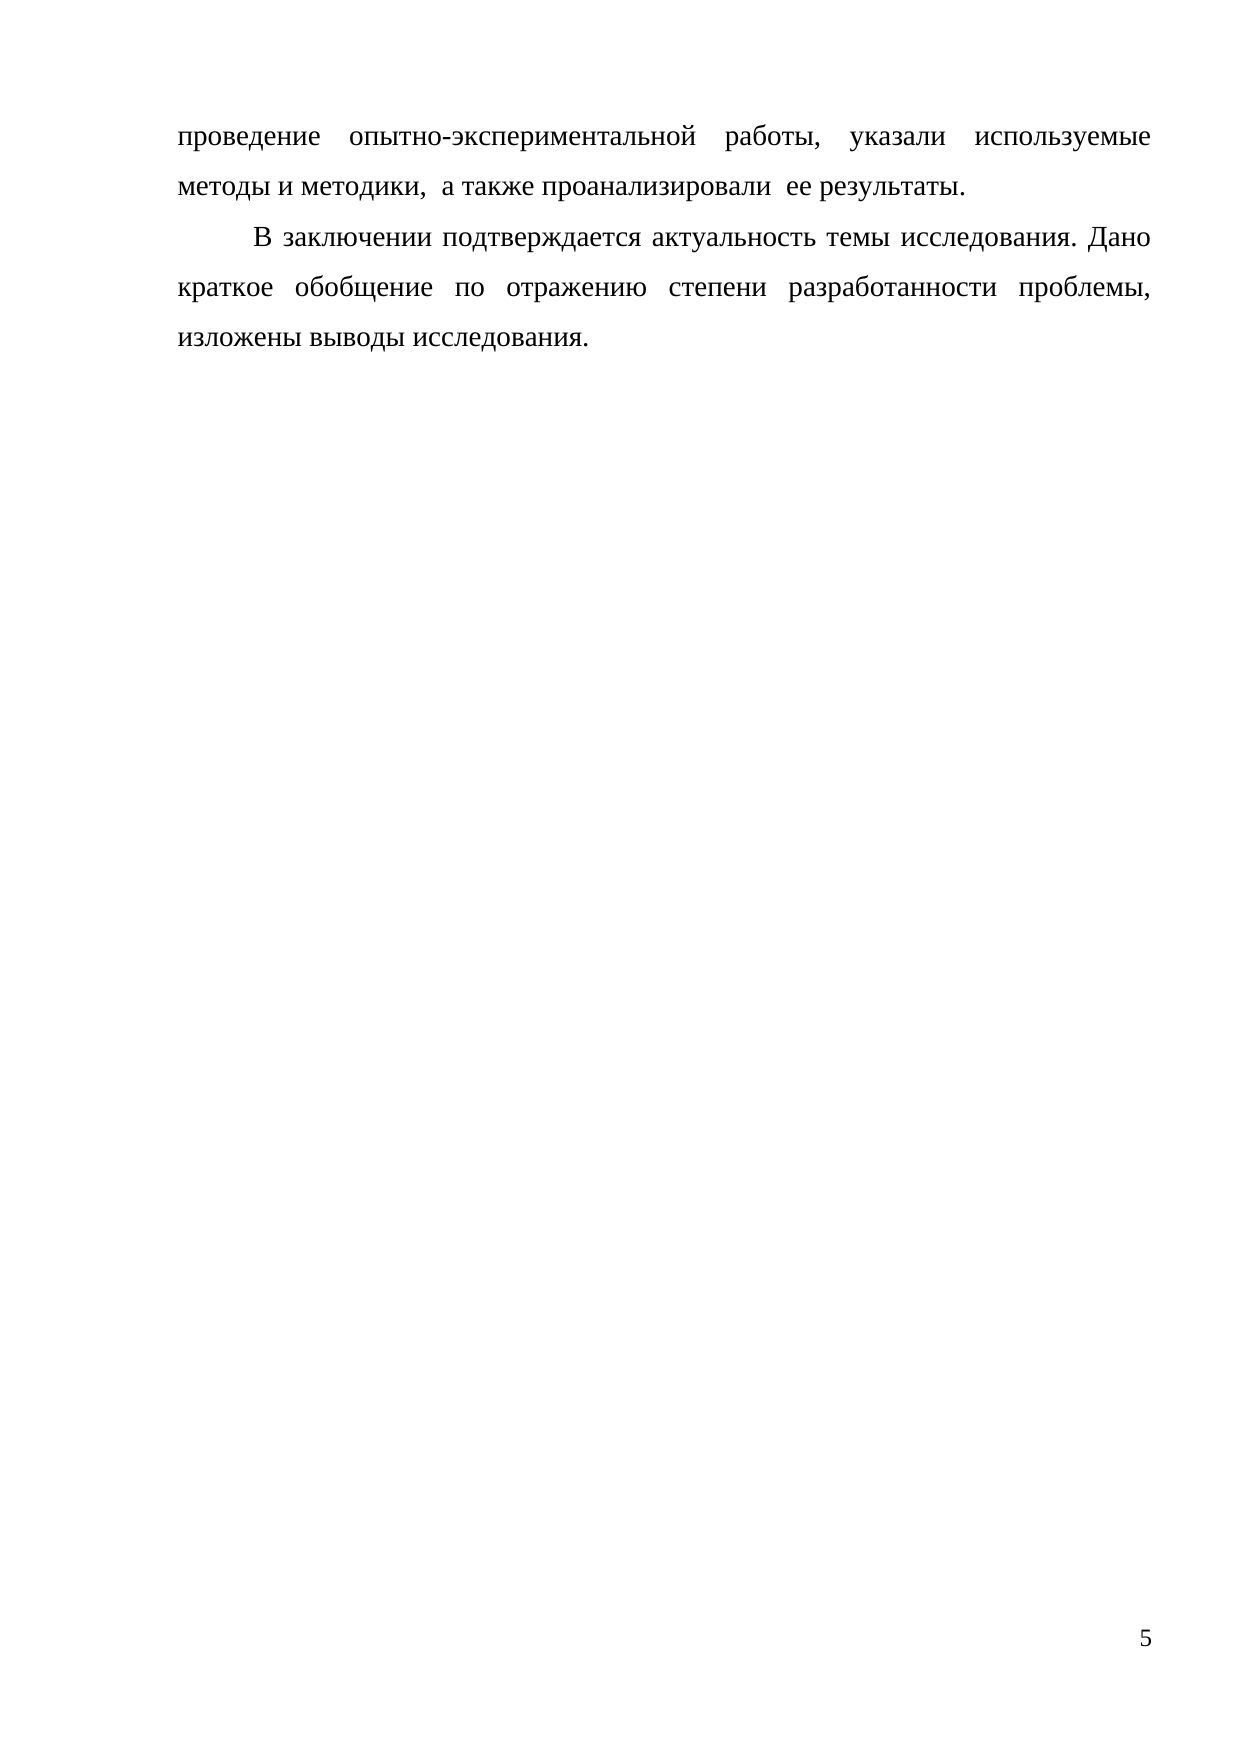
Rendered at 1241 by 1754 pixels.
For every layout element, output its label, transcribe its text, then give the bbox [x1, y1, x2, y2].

text В заключении подтверждается актуальность темы исследования. Дано краткое обобщение по отражению степени разработанности проблемы, изложены выводы исследования. [177, 219, 1152, 353]
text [177, 118, 1152, 202]
